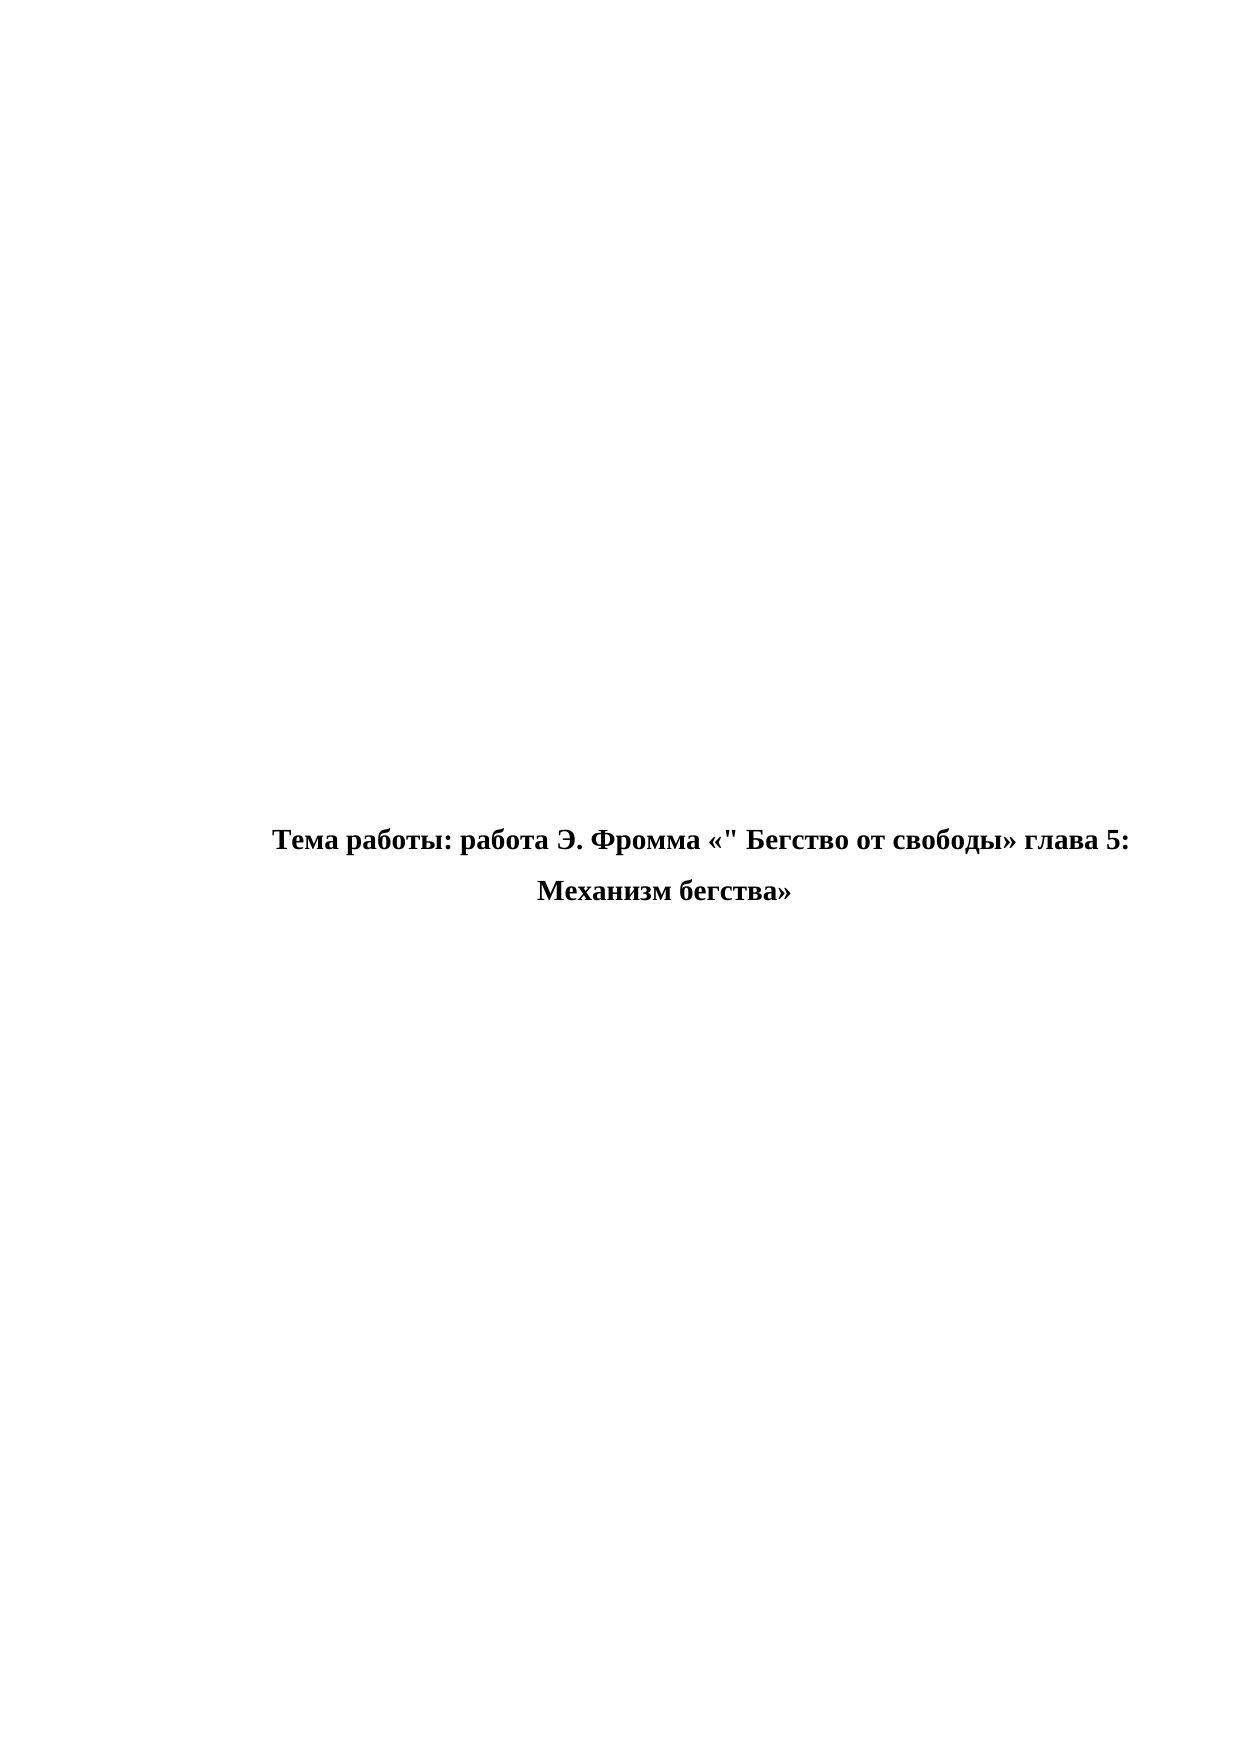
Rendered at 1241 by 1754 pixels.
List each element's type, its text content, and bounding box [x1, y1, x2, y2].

text Тема работы: работа Э. Фромма «" Бегство от свободы» глава 5: Механизм бегства» [177, 822, 1152, 906]
